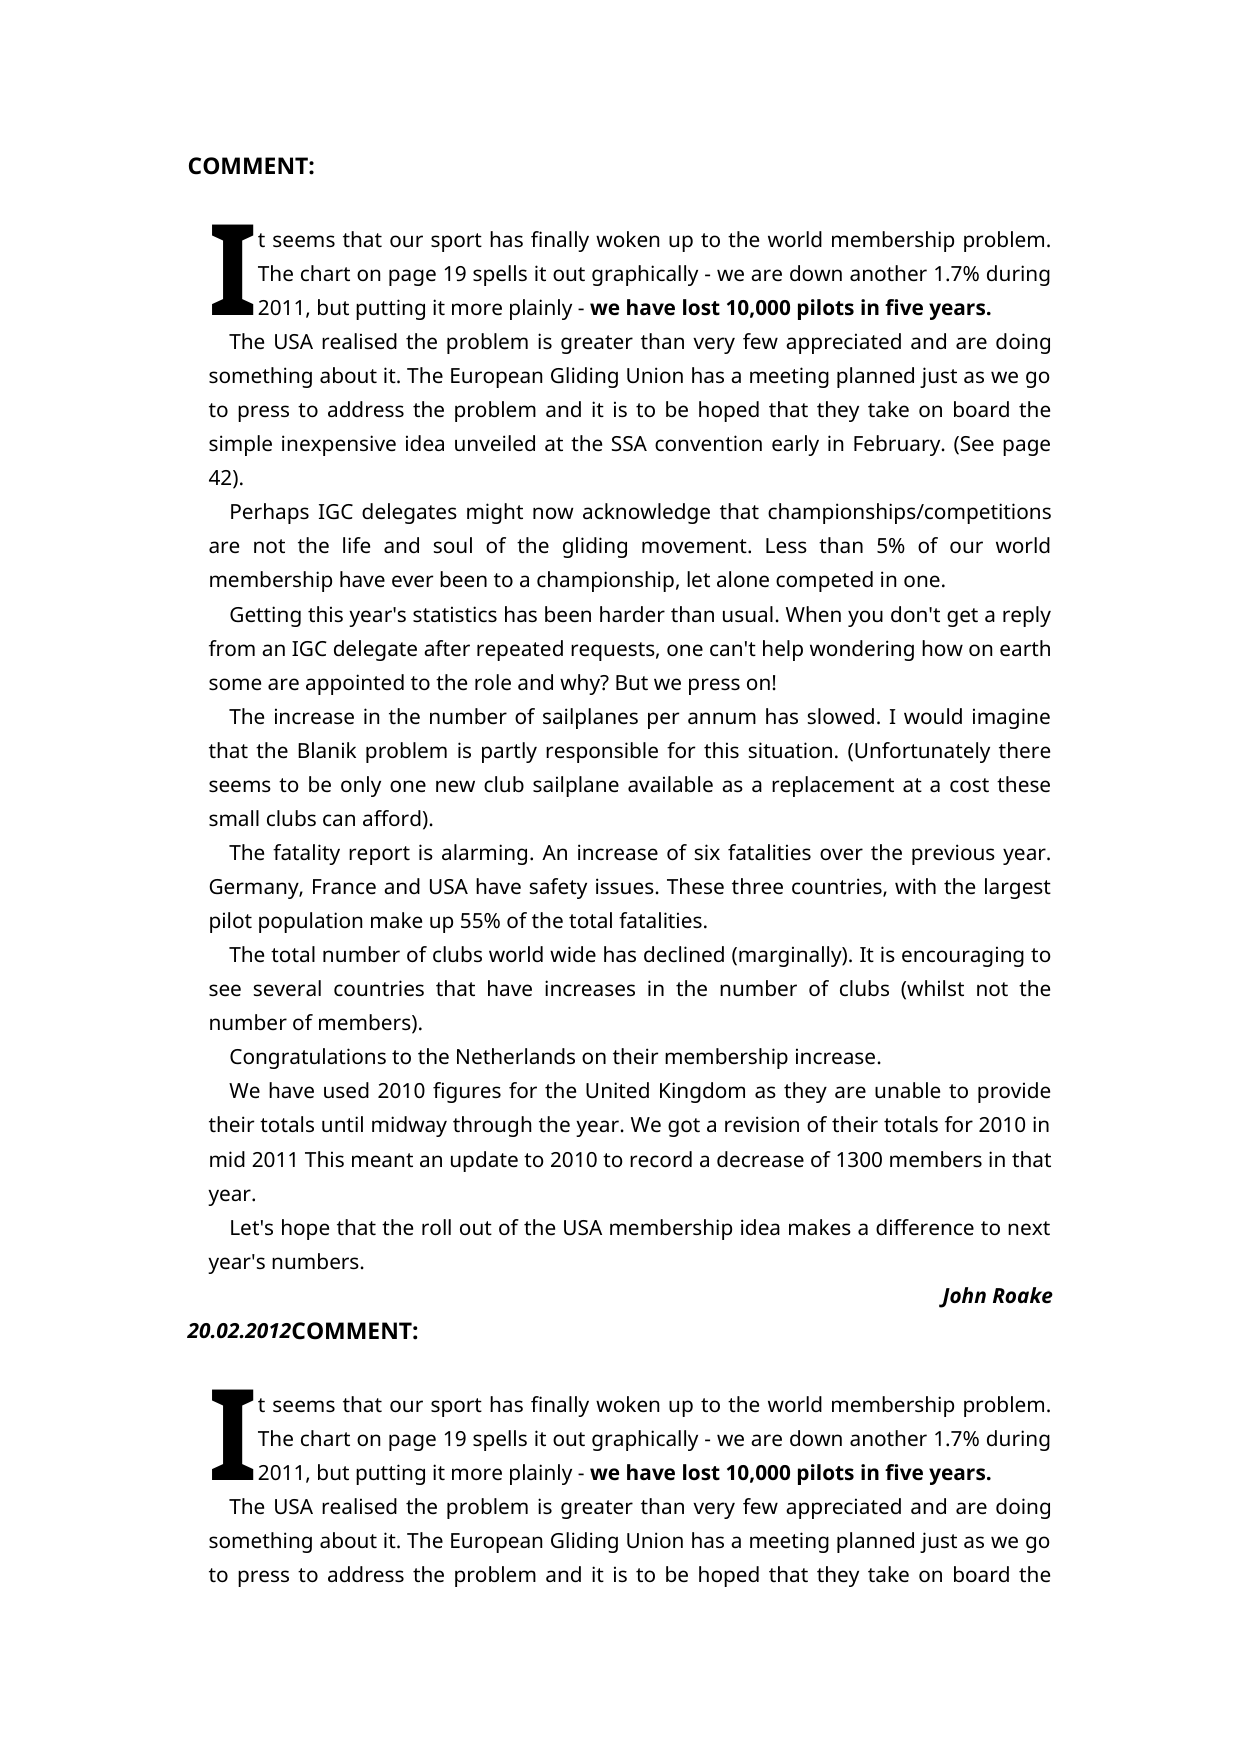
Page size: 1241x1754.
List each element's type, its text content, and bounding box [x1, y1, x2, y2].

text The fatality report is alarming. An increase of six fatalities over the previous year. Germany, France and USA have safety issues. These three countries, with the largest pilot population make up 55% of the total fatalities. [208, 838, 1053, 935]
text We have used 2010 figures for the United Kingdom as they are unable to provide their totals until midway through the year. We got a revision of their totals for 2010 in mid 2011 This meant an update to 2010 to record a decrease of 1300 members in that year. [208, 1077, 1053, 1207]
text 20.02.2012COMMENT: [187, 1315, 1053, 1346]
text t seems that our sport has finally woken up to the world membership problem. The chart on page 19 spells it out graphically - we are down another 1.7% during 2011, but putting it more plainly - we have lost 10,000 pilots in five years. [208, 225, 1053, 322]
text Let's hope that the roll out of the USA membership idea makes a difference to next year's numbers. [208, 1213, 1053, 1275]
text Getting this year's statistics has been harder than usual. When you don't get a reply from an IGC delegate after repeated requests, one can't help wondering how on earth some are appointed to the role and why? But we press on! [208, 600, 1053, 696]
text John Roake [208, 1281, 1053, 1309]
text COMMENT: [187, 150, 1053, 181]
text The total number of clubs world wide has declined (marginally). It is encouraging to see several countries that have increases in the number of clubs (whilst not the number of members). [208, 940, 1053, 1037]
text t seems that our sport has finally woken up to the world membership problem. The chart on page 19 spells it out graphically - we are down another 1.7% during 2011, but putting it more plainly - we have lost 10,000 pilots in five years. [208, 1390, 1053, 1487]
text Perhaps IGC delegates might now acknowledge that championships/competitions are not the life and soul of the gliding movement. Less than 5% of our world membership have ever been to a championship, let alone competed in one. [208, 497, 1053, 594]
text Congratulations to the Netherlands on their membership increase. [208, 1042, 1053, 1071]
text The increase in the number of sailplanes per annum has slowed. I would imagine that the Blanik problem is partly responsible for this situation. (Unfortunately there seems to be only one new club sailplane available as a replacement at a cost these small clubs can afford). [208, 702, 1053, 832]
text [208, 1492, 1053, 1589]
